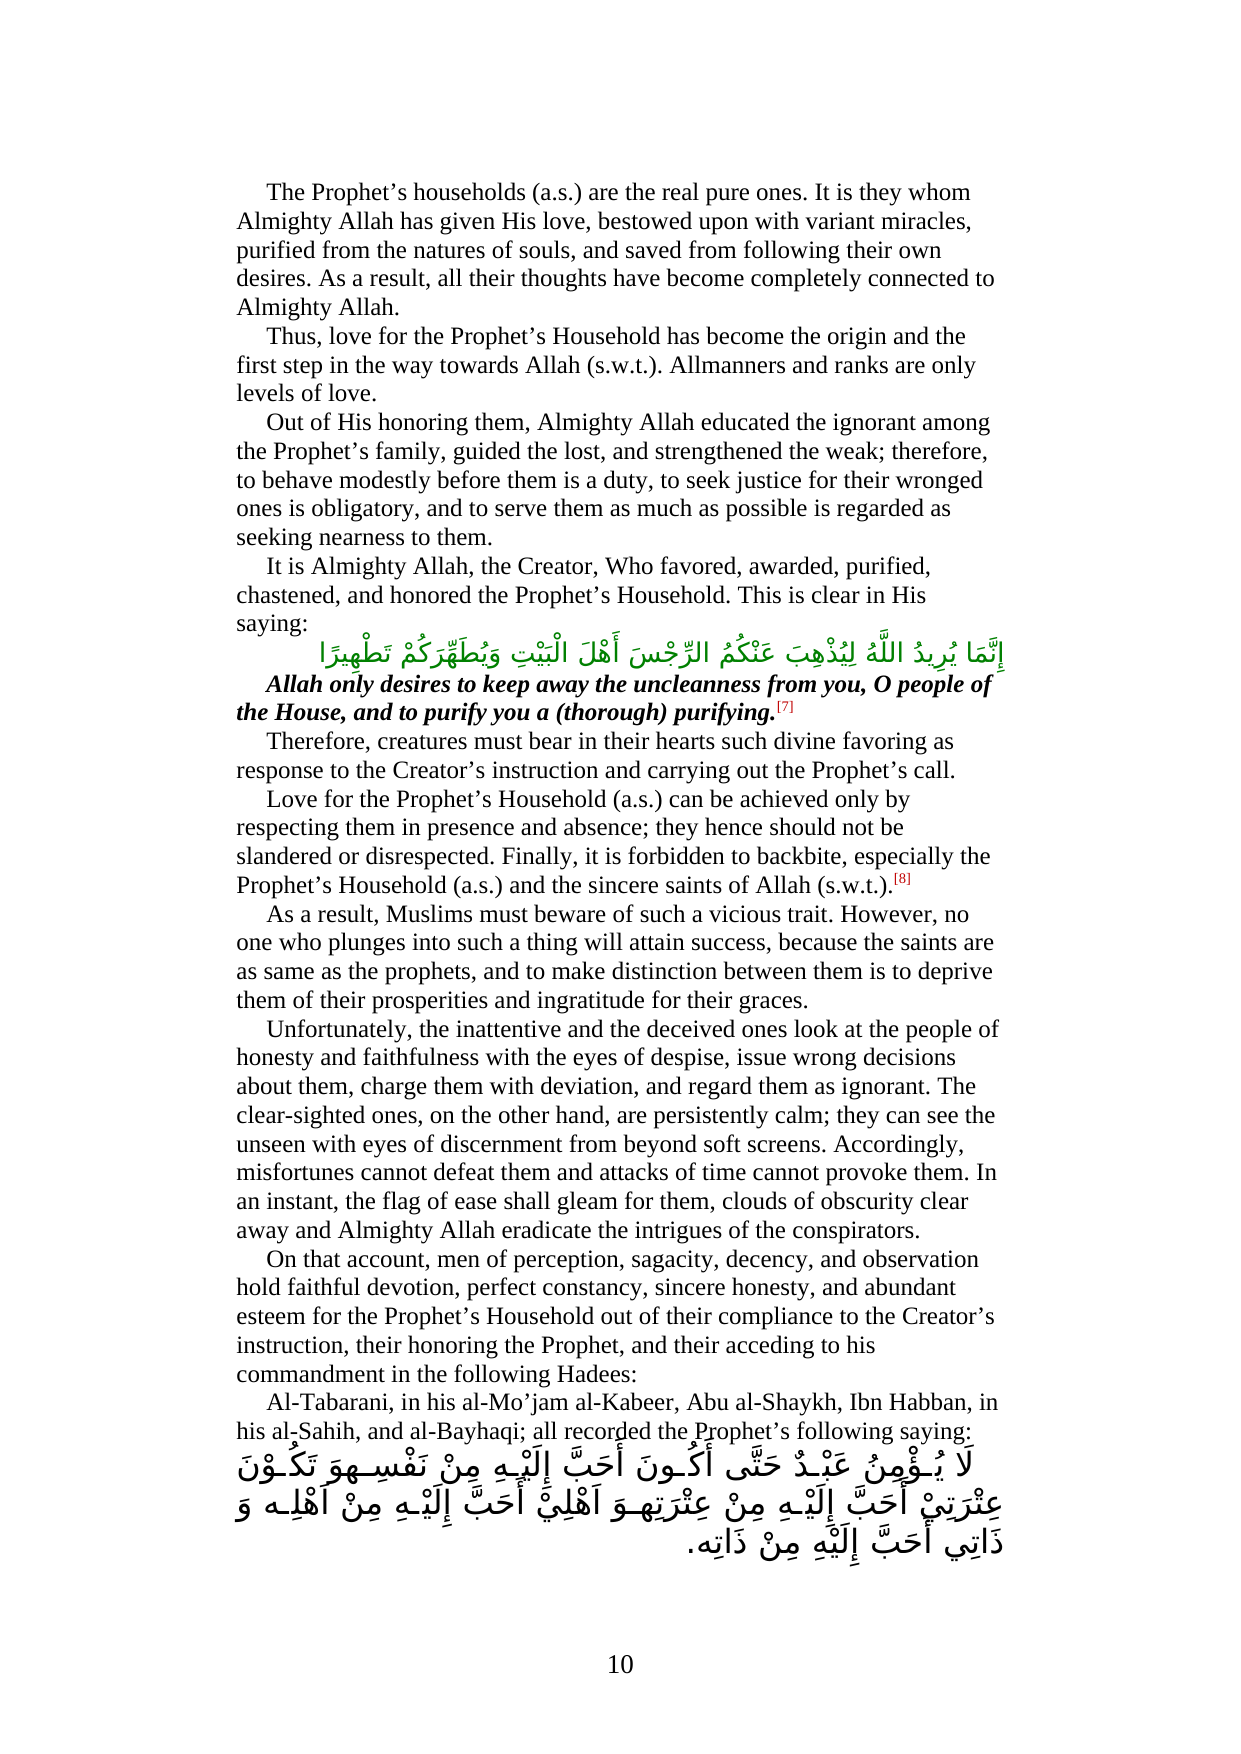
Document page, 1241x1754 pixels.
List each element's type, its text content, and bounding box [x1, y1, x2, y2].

text Thus, love for the Prophet’s Household has become the origin and the first step in the way towards Allah (s.w.t.). Allmanners and ranks are only levels of love. [236, 321, 1004, 407]
text On that account, men of perception, sagacity, decency, and observation hold faithful devotion, perfect constancy, sincere honesty, and abundant esteem for the Prophet’s Household out of their compliance to the Creator’s instruction, their honoring the Prophet, and their acceding to his commandment in the following Hadees: [236, 1244, 1004, 1387]
text Love for the Prophet’s Household (a.s.) can be achieved only by respecting them in presence and absence; they hence should not be slandered or disrespected. Finally, it is forbidden to backbite, especially the Prophet’s Household (a.s.) and the sincere saints of Allah (s.w.t.).[8] [236, 784, 1004, 899]
text إِنَّمَا يُرِيدُ اللَّهُ لِيُذْهِبَ عَنْكُمُ الرِّجْسَ أَهْلَ الْبَيْتِ وَيُطَهِّرَكُمْ تَطْهِيرًا [236, 637, 1004, 669]
text Allah only desires to keep away the uncleanness from you, O people of the House, and to purify you a (thorough) purifying.[7] [236, 669, 1004, 726]
text Out of His honoring them, Almighty Allah educated the ignorant among the Prophet’s family, guided the lost, and strengthened the weak; therefore, to behave modestly before them is a duty, to seek justice for their wronged ones is obligatory, and to serve them as much as possible is regarded as seeking nearness to them. [236, 407, 1004, 551]
text As a result, Muslims must beware of such a vicious trait. However, no one who plunges into such a thing will attain success, because the saints are as same as the prophets, and to make distinction between them is to deprive them of their prosperities and ingratitude for their graces. [236, 899, 1004, 1014]
text It is Almighty Allah, the Creator, Who favored, awarded, purified, chastened, and honored the Prophet’s Household. This is clear in His saying: [236, 551, 1004, 637]
text Al-Tabarani, in his al-Mo’jam al-Kabeer, Abu al-Shaykh, Ibn Habban, in his al-Sahih, and al-Bayhaqi; all recorded the Prophet’s following saying: [236, 1387, 1004, 1445]
text Unfortunately, the inattentive and the deceived ones look at the people of honesty and faithfulness with the eyes of despise, issue wrong decisions about them, charge them with deviation, and regard them as ignorant. The clear-sighted ones, on the other hand, are persistently calm; they can see the unseen with eyes of discernment from beyond soft screens. Accordingly, misfortunes cannot defeat them and attacks of time cannot provoke them. In an instant, the flag of ease shall gleam for them, clouds of obscurity clear away and Almighty Allah eradicate the intrigues of the conspirators. [236, 1014, 1004, 1244]
text لَا يُؤْمِنُ عَبْدٌ حَتَّى أَكُونَ أَحَبَّ إِلَيْهِ مِنْ نَفْسِهوَ تَكُوْنَ عِتْرَتِيْ أَحَبَّ إِلَيْهِ مِنْ عِتْرَتِهوَ اَهْلِيْ أَحَبَّ إِلَيْهِ مِنْ اَهْلِه وَ ذَاتِي أَحَبَّ إِلَيْهِ مِنْ ذَاتِه. [236, 1445, 1004, 1562]
text Therefore, creatures must bear in their hearts such divine favoring as response to the Creator’s instruction and carrying out the Prophet’s call. [236, 726, 1004, 784]
text The Prophet’s households (a.s.) are the real pure ones. It is they whom Almighty Allah has given His love, bestowed upon with variant miracles, purified from the natures of souls, and saved from following their own desires. As a result, all their thoughts have become completely connected to Almighty Allah. [236, 177, 1004, 321]
